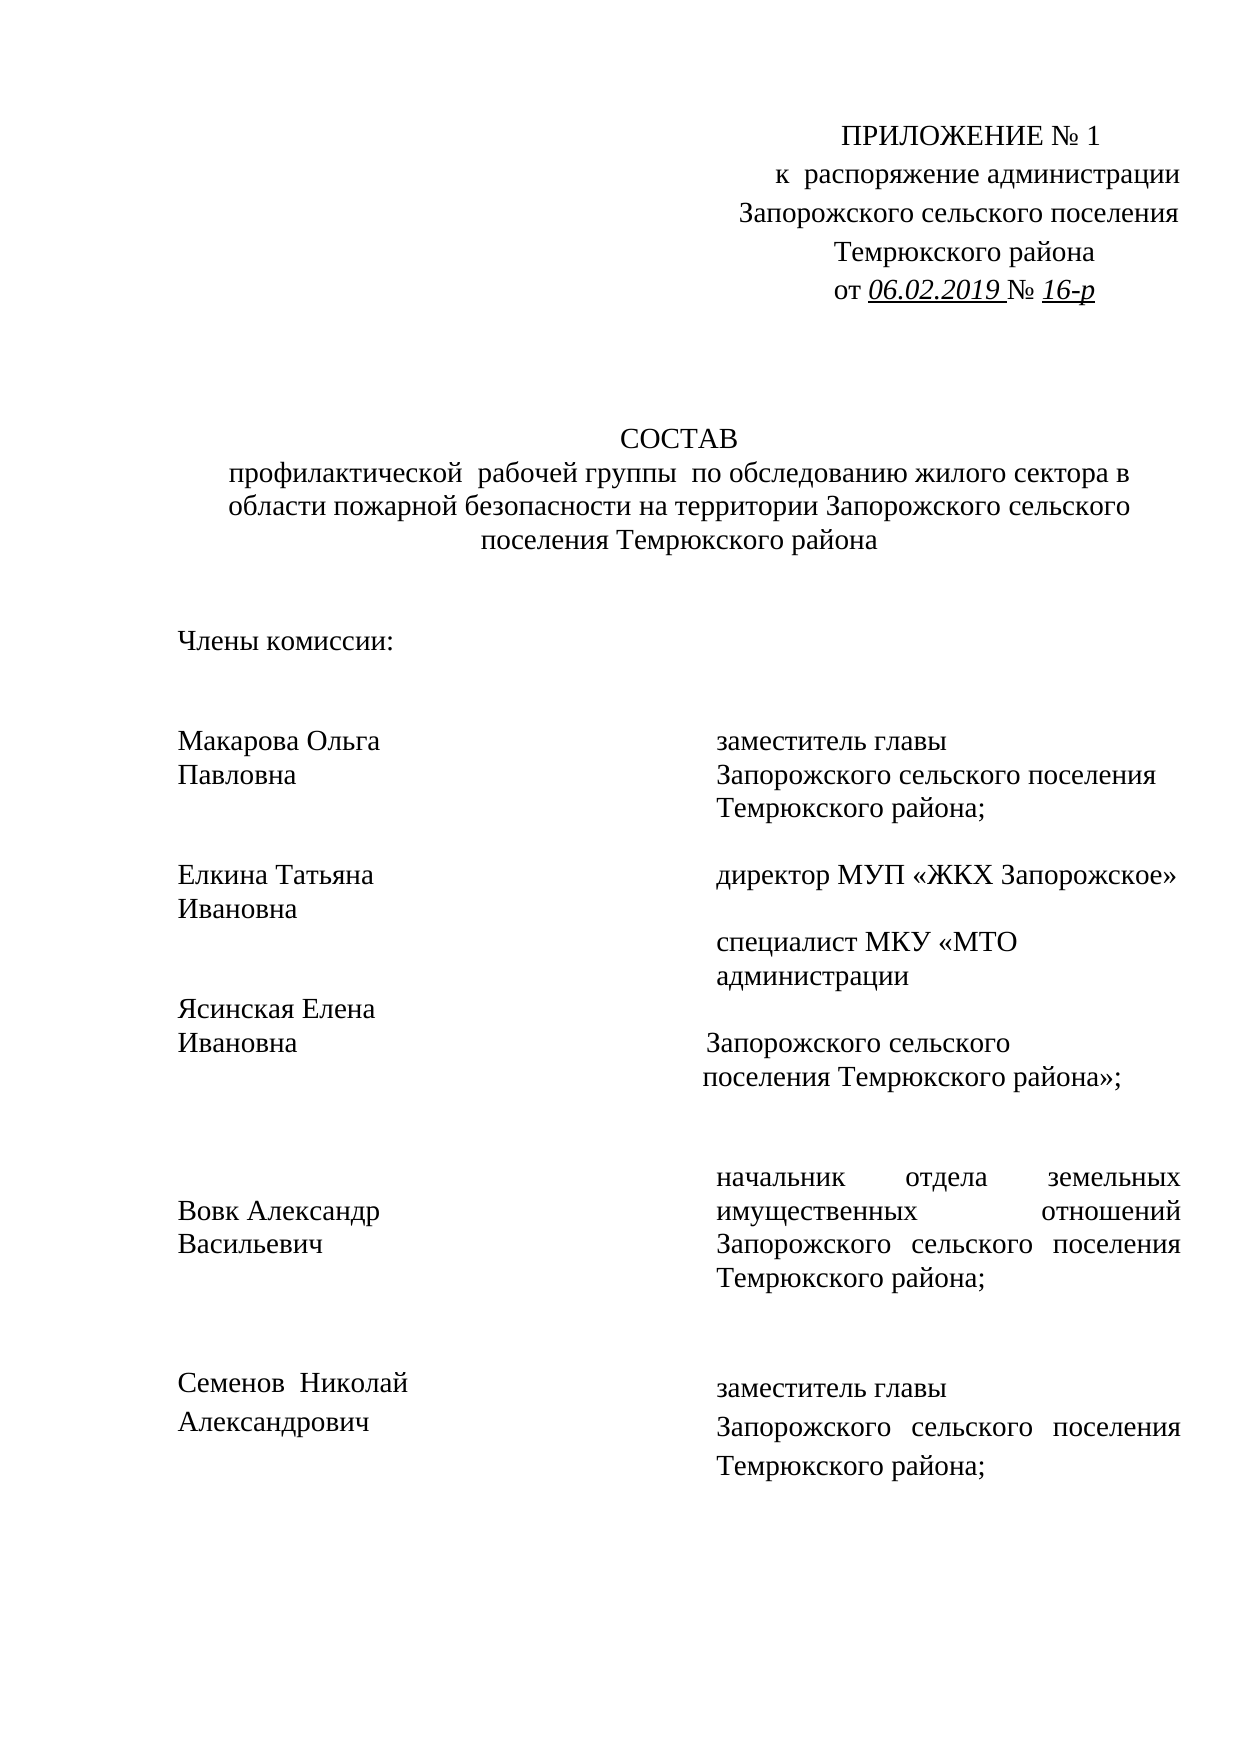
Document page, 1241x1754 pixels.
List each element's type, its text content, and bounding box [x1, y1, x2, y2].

text поселения Темрюкского района»; [177, 1059, 1181, 1092]
text Павловна [177, 757, 642, 790]
text Семенов Николай [177, 1365, 642, 1399]
text СОСТАВ [177, 421, 1181, 455]
text Ясинская Елена [177, 992, 642, 1025]
text Ивановна [177, 891, 642, 924]
text Елкина Татьяна [177, 857, 642, 891]
text Запорожского сельского поселения Темрюкского района; [716, 1409, 1181, 1481]
text Запорожского сельского поселения Темрюкского района; [716, 757, 1181, 824]
text Темрюкского района [177, 234, 1181, 267]
text Запорожского сельского поселения [177, 195, 1181, 229]
text директор МУП «ЖКХ Запорожское» [716, 857, 1181, 891]
text к распоряжение администрации [177, 157, 1181, 190]
text специалист МКУ «МТО администрации [716, 924, 1181, 992]
text от 06.02.2019 № 16-р [177, 272, 1181, 306]
text профилактической рабочей группы по обследованию жилого сектора в области пожарной безопасности на территории Запорожского сельского поселения Темрюкского района [177, 455, 1181, 556]
text Васильевич [177, 1226, 642, 1260]
text начальник отдела земельных имущественных отношений Запорожского сельского поселения Темрюкского района; [716, 1159, 1181, 1293]
text Члены комиссии: [177, 623, 642, 656]
text Ивановна Запорожского сельского [177, 1025, 1181, 1059]
text заместитель главы [716, 1371, 1181, 1404]
text Вовк Александр [177, 1193, 642, 1226]
text ПРИЛОЖЕНИЕ № 1 [177, 118, 1181, 152]
text заместитель главы [716, 723, 1181, 757]
text Александрович [177, 1404, 642, 1437]
text Макарова Ольга [177, 723, 642, 757]
